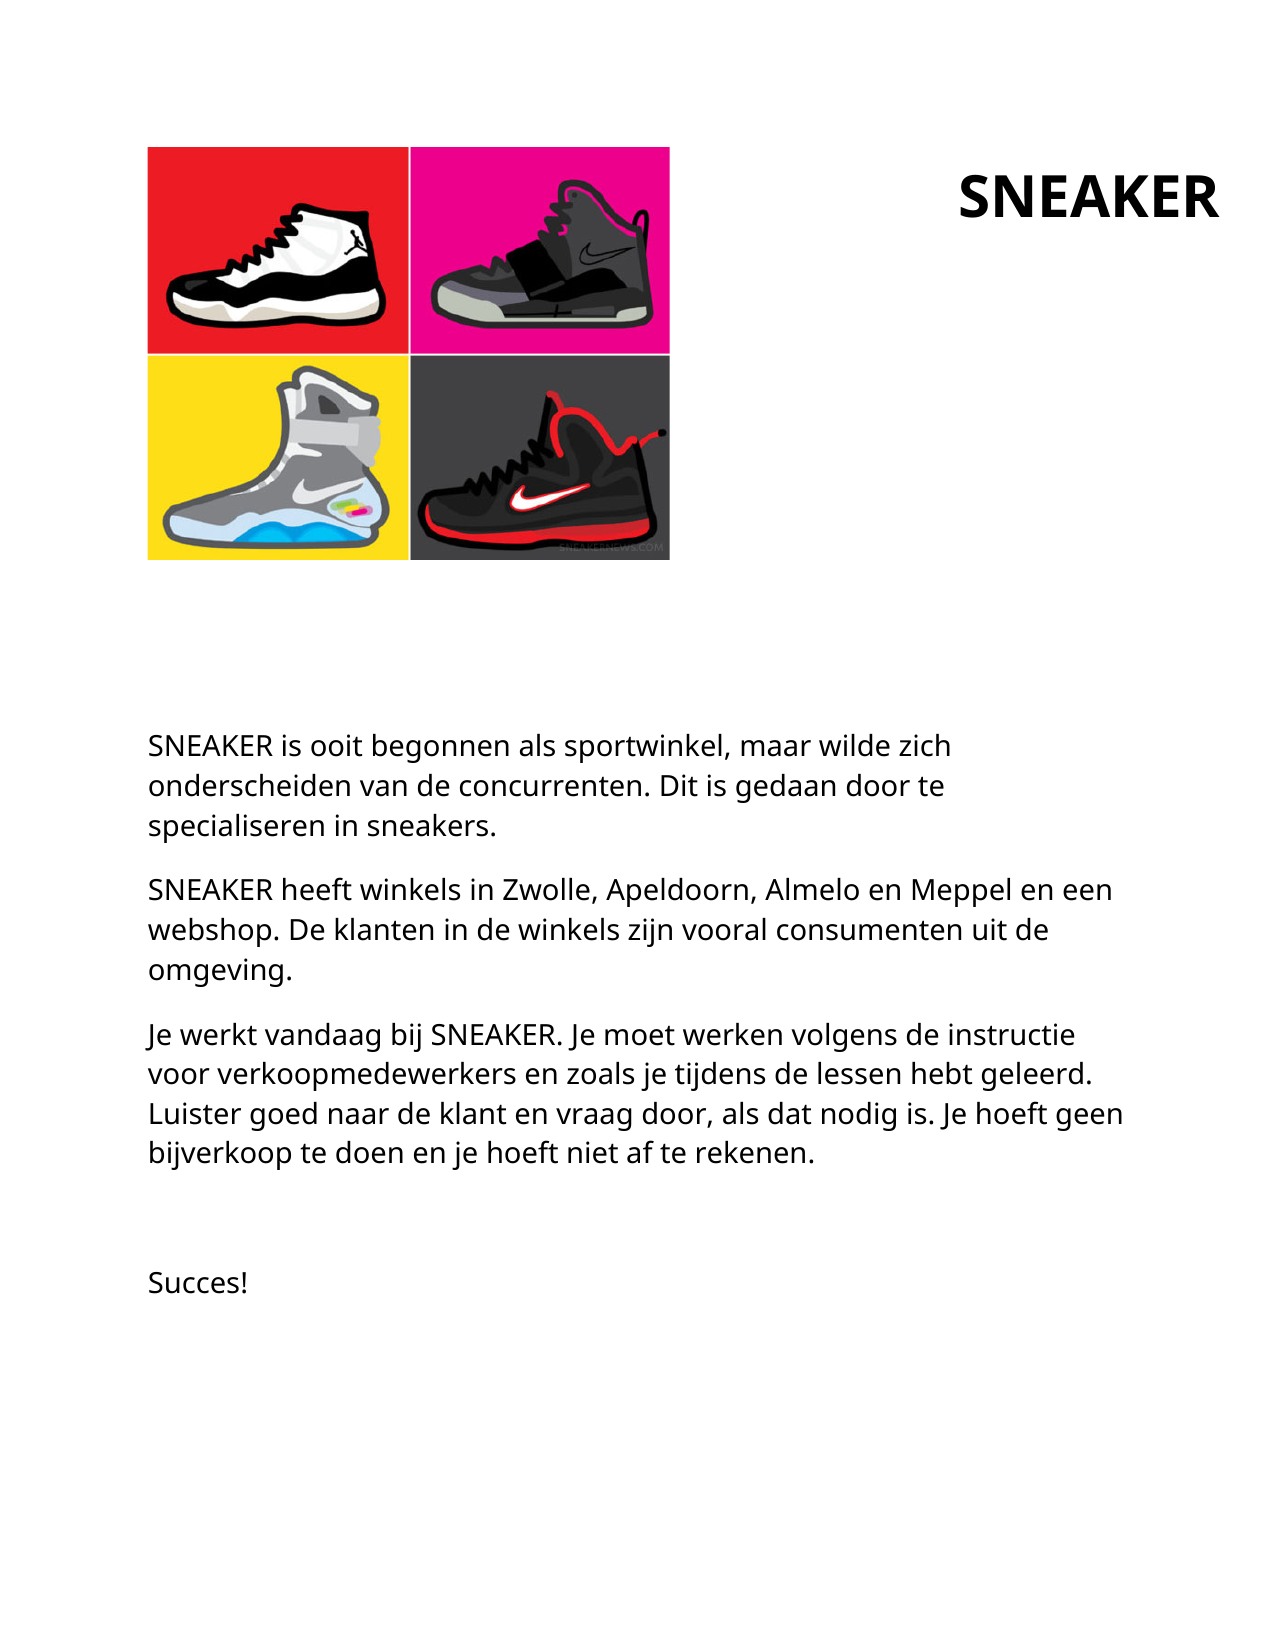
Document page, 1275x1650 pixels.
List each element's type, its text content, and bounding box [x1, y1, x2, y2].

text SNEAKER is ooit begonnen als sportwinkel, maar wilde zich onderscheiden van de concurrenten. Dit is gedaan door te specialiseren in sneakers. [148, 726, 1127, 845]
text Succes! [148, 1262, 1127, 1302]
text Je werkt vandaag bij SNEAKER. Je moet werken volgens de instructie voor verkoopmedewerkers en zoals je tijdens de lessen hebt geleerd. Luister goed naar de klant en vraag door, als dat nodig is. Je hoeft geen bijverkoop te doen en je hoeft niet af te rekenen. [148, 1014, 1127, 1172]
text SNEAKER heeft winkels in Zwolle, Apeldoorn, Almelo en Meppel en een webshop. De klanten in de winkels zijn vooral consumenten uit de omgeving. [148, 870, 1127, 989]
picture [147, 147, 670, 560]
